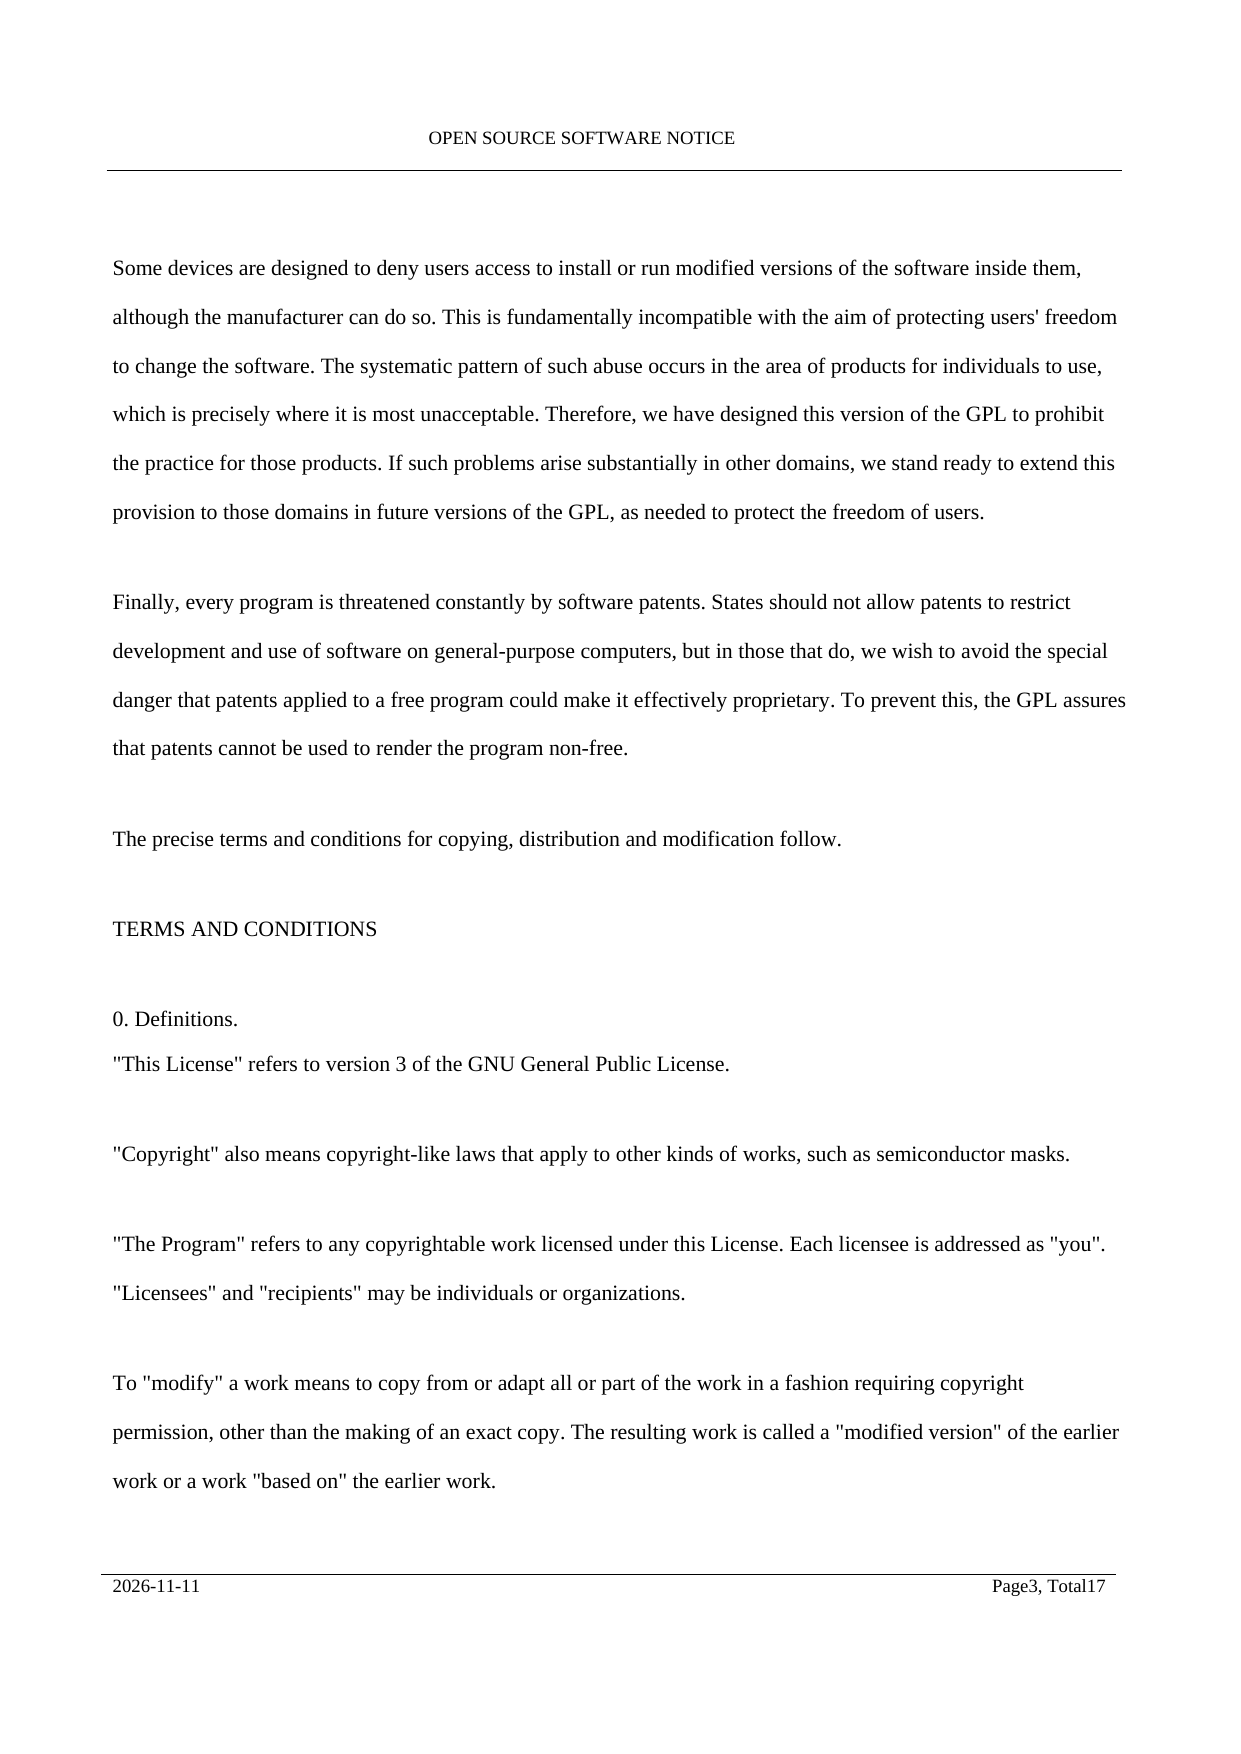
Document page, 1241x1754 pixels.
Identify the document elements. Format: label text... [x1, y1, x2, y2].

text TERMS AND CONDITIONS [112, 912, 1128, 944]
text "This License" refers to version 3 of the GNU General Public License. [112, 1047, 1128, 1080]
text "The Program" refers to any copyrightable work licensed under this License. Each licensee is addressed as "you". "Licensees" and "recipients" may be individuals or organizations. [112, 1228, 1128, 1309]
text Some devices are designed to deny users access to install or run modified versions of the software inside them, although the manufacturer can do so. This is fundamentally incompatible with the aim of protecting users' freedom to change the software. The systematic pattern of such abuse occurs in the area of products for individuals to use, which is precisely where it is most unacceptable. Therefore, we have designed this version of the GPL to prohibit the practice for those products. If such problems arise substantially in other domains, we stand ready to extend this provision to those domains in future versions of the GPL, as needed to protect the freedom of users. [112, 251, 1128, 528]
text Finally, every program is threatened constantly by software patents. States should not allow patents to restrict development and use of software on general-purpose computers, but in those that do, we wish to avoid the special danger that patents applied to a free program could make it effectively proprietary. To prevent this, the GPL assures that patents cannot be used to render the program non-free. [112, 585, 1128, 764]
text "Copyright" also means copyright-like laws that apply to other kinds of works, such as semiconductor masks. [112, 1138, 1128, 1170]
text 0. Definitions. [112, 1002, 1128, 1035]
text To "modify" a work means to copy from or adapt all or part of the work in a fashion requiring copyright permission, other than the making of an exact copy. The resulting work is called a "modified version" of the earlier work or a work "based on" the earlier work. [112, 1367, 1128, 1497]
text The precise terms and conditions for copying, distribution and modification follow. [112, 822, 1128, 854]
